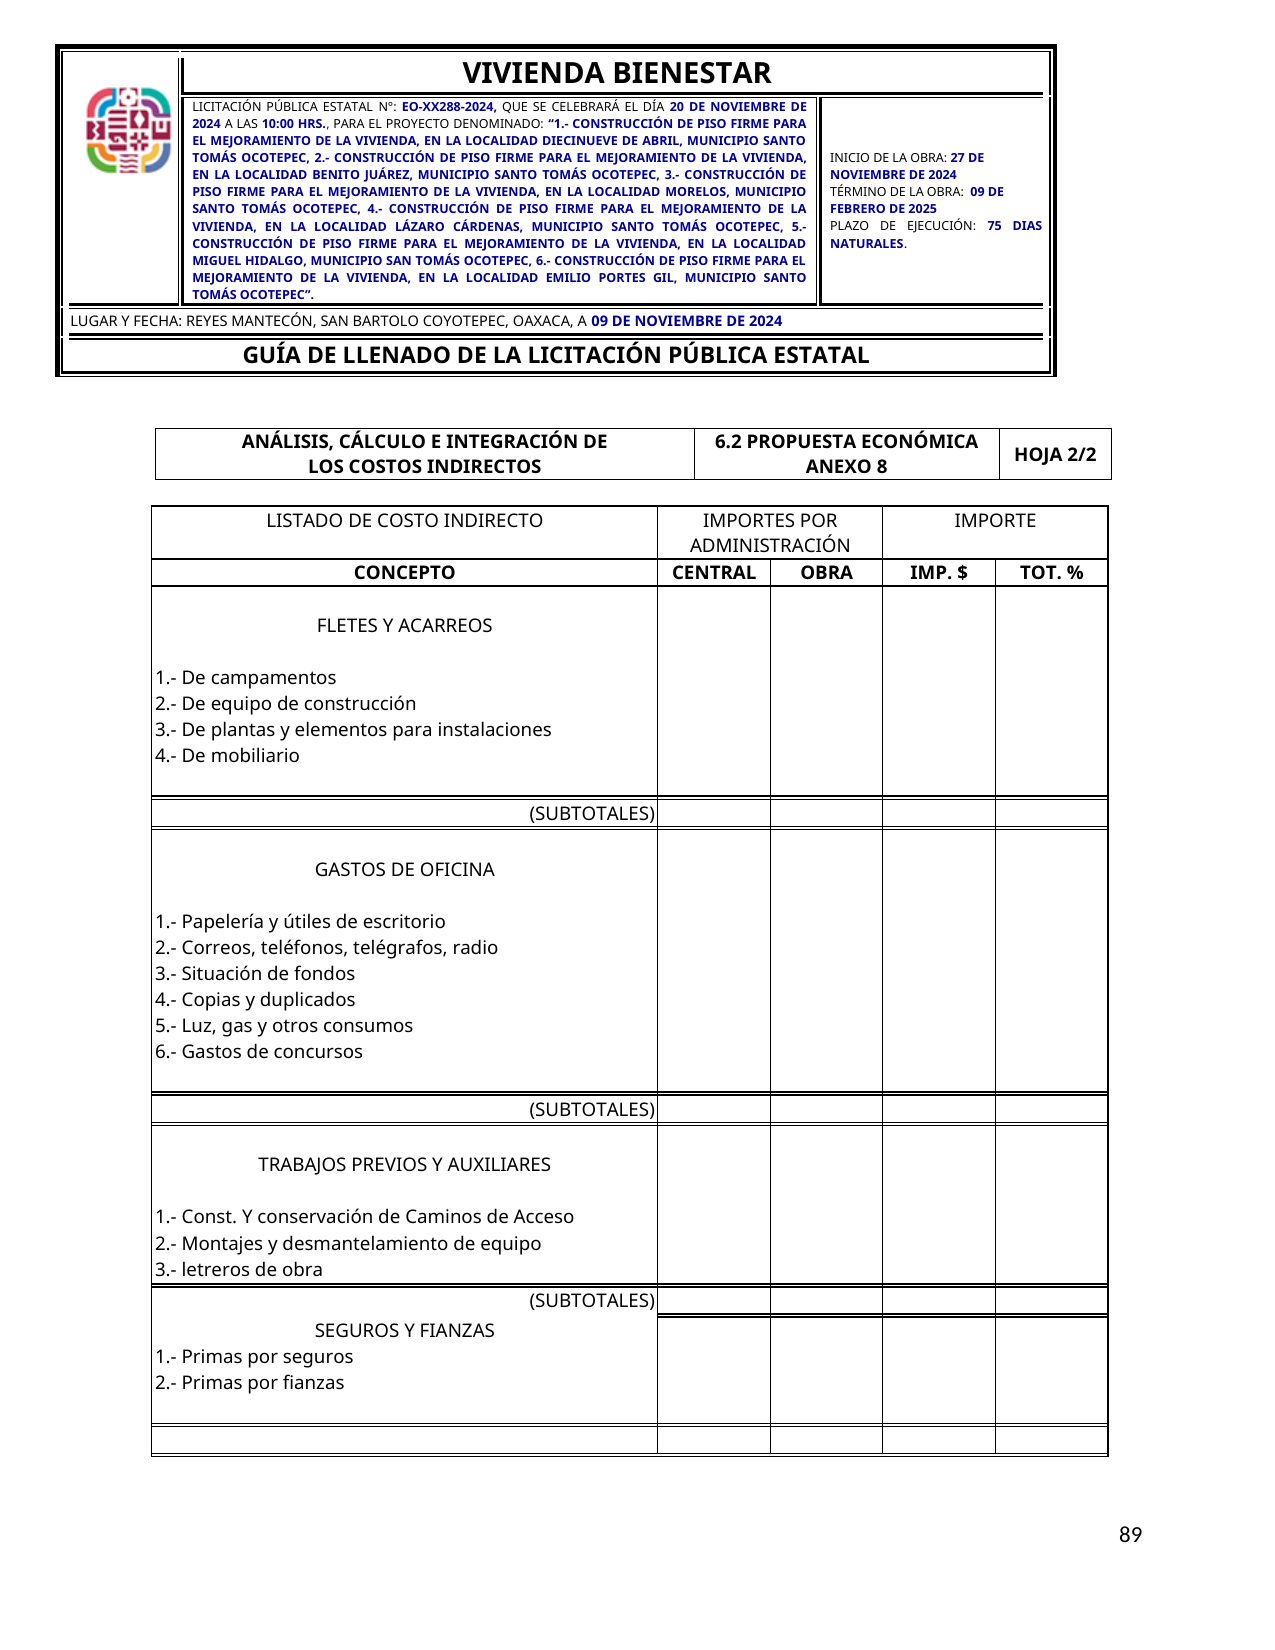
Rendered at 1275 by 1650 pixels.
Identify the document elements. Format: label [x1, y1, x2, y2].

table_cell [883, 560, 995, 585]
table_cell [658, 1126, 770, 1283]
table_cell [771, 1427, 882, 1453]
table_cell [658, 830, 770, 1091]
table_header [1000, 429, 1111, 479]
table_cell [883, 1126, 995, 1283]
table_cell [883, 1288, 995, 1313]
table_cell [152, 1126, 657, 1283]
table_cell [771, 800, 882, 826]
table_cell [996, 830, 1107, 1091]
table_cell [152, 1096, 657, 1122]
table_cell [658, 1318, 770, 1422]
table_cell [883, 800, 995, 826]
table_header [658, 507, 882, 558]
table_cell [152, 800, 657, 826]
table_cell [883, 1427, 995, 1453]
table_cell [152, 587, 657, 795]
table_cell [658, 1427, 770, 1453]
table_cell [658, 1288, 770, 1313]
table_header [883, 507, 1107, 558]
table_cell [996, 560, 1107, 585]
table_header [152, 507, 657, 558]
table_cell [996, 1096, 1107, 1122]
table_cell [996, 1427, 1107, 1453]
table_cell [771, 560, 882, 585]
picture [75, 79, 178, 179]
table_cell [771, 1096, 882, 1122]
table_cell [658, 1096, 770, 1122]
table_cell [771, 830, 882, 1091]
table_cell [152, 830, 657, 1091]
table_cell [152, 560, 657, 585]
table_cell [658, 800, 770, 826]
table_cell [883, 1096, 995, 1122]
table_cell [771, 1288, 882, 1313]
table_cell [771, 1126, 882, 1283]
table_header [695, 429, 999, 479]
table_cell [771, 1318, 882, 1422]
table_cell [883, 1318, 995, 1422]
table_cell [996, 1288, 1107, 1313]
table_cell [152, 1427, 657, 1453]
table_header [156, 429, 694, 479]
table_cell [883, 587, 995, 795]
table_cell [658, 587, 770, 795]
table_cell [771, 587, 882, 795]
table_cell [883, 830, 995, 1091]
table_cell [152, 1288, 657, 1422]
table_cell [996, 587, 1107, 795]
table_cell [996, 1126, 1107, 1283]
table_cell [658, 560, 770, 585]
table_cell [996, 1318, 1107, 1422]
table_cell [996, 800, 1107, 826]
